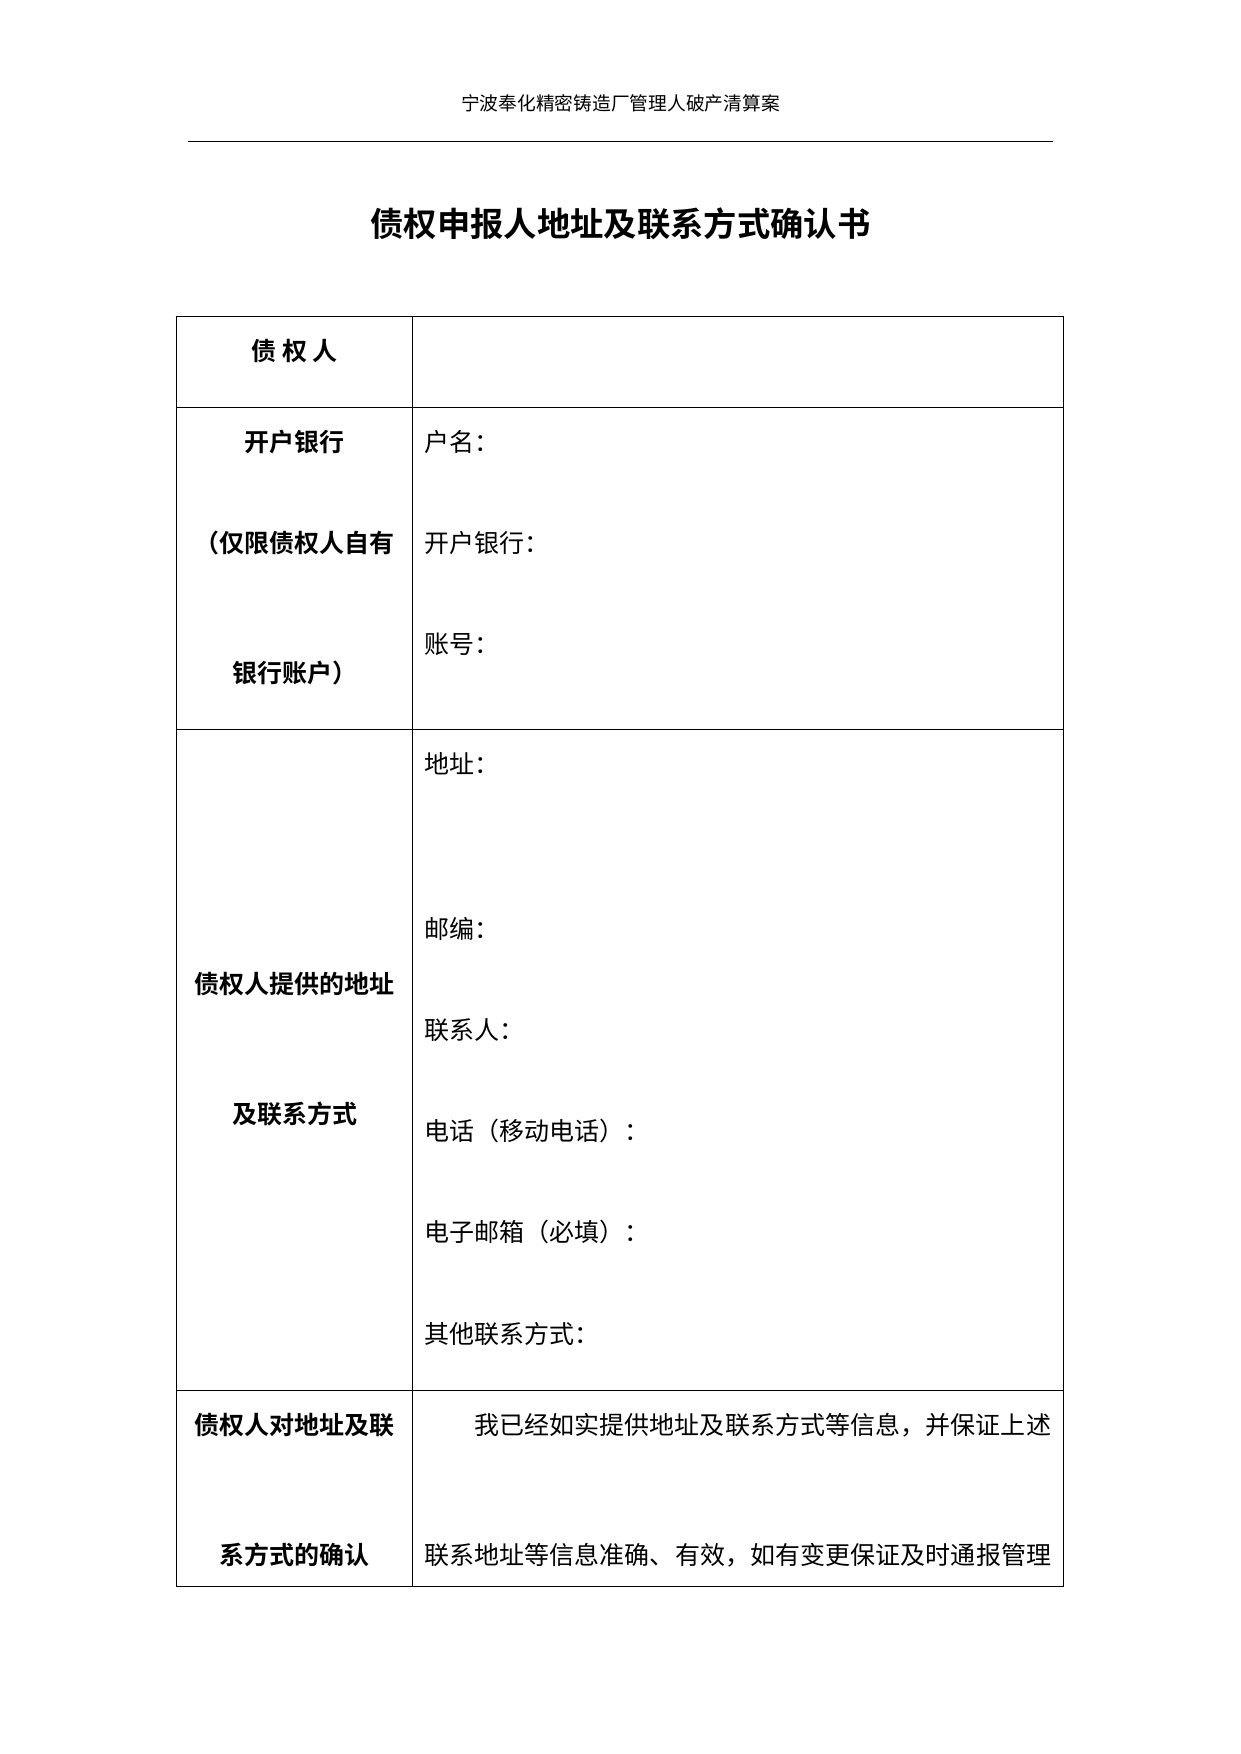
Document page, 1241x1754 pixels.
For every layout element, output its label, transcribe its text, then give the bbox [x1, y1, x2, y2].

table_cell 债权人提供的地址及联系方式 [177, 730, 412, 1390]
subtitle 债权申报人地址及联系方式确认书 [187, 189, 1053, 254]
table_cell 债权人对地址及联系方式的确认 [177, 1391, 412, 1586]
table_header [413, 317, 1063, 407]
table_cell 户名： 开户银行： 账号： [413, 408, 1063, 729]
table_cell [413, 1391, 1063, 1586]
table_header 债 权 人 [177, 317, 412, 407]
table_cell 开户银行 （仅限债权人自有银行账户） [177, 408, 412, 729]
table_cell 地址： 邮编： 联系人： 电话（移动电话）： 电子邮箱（必填）： 其他联系方式： [413, 730, 1063, 1390]
